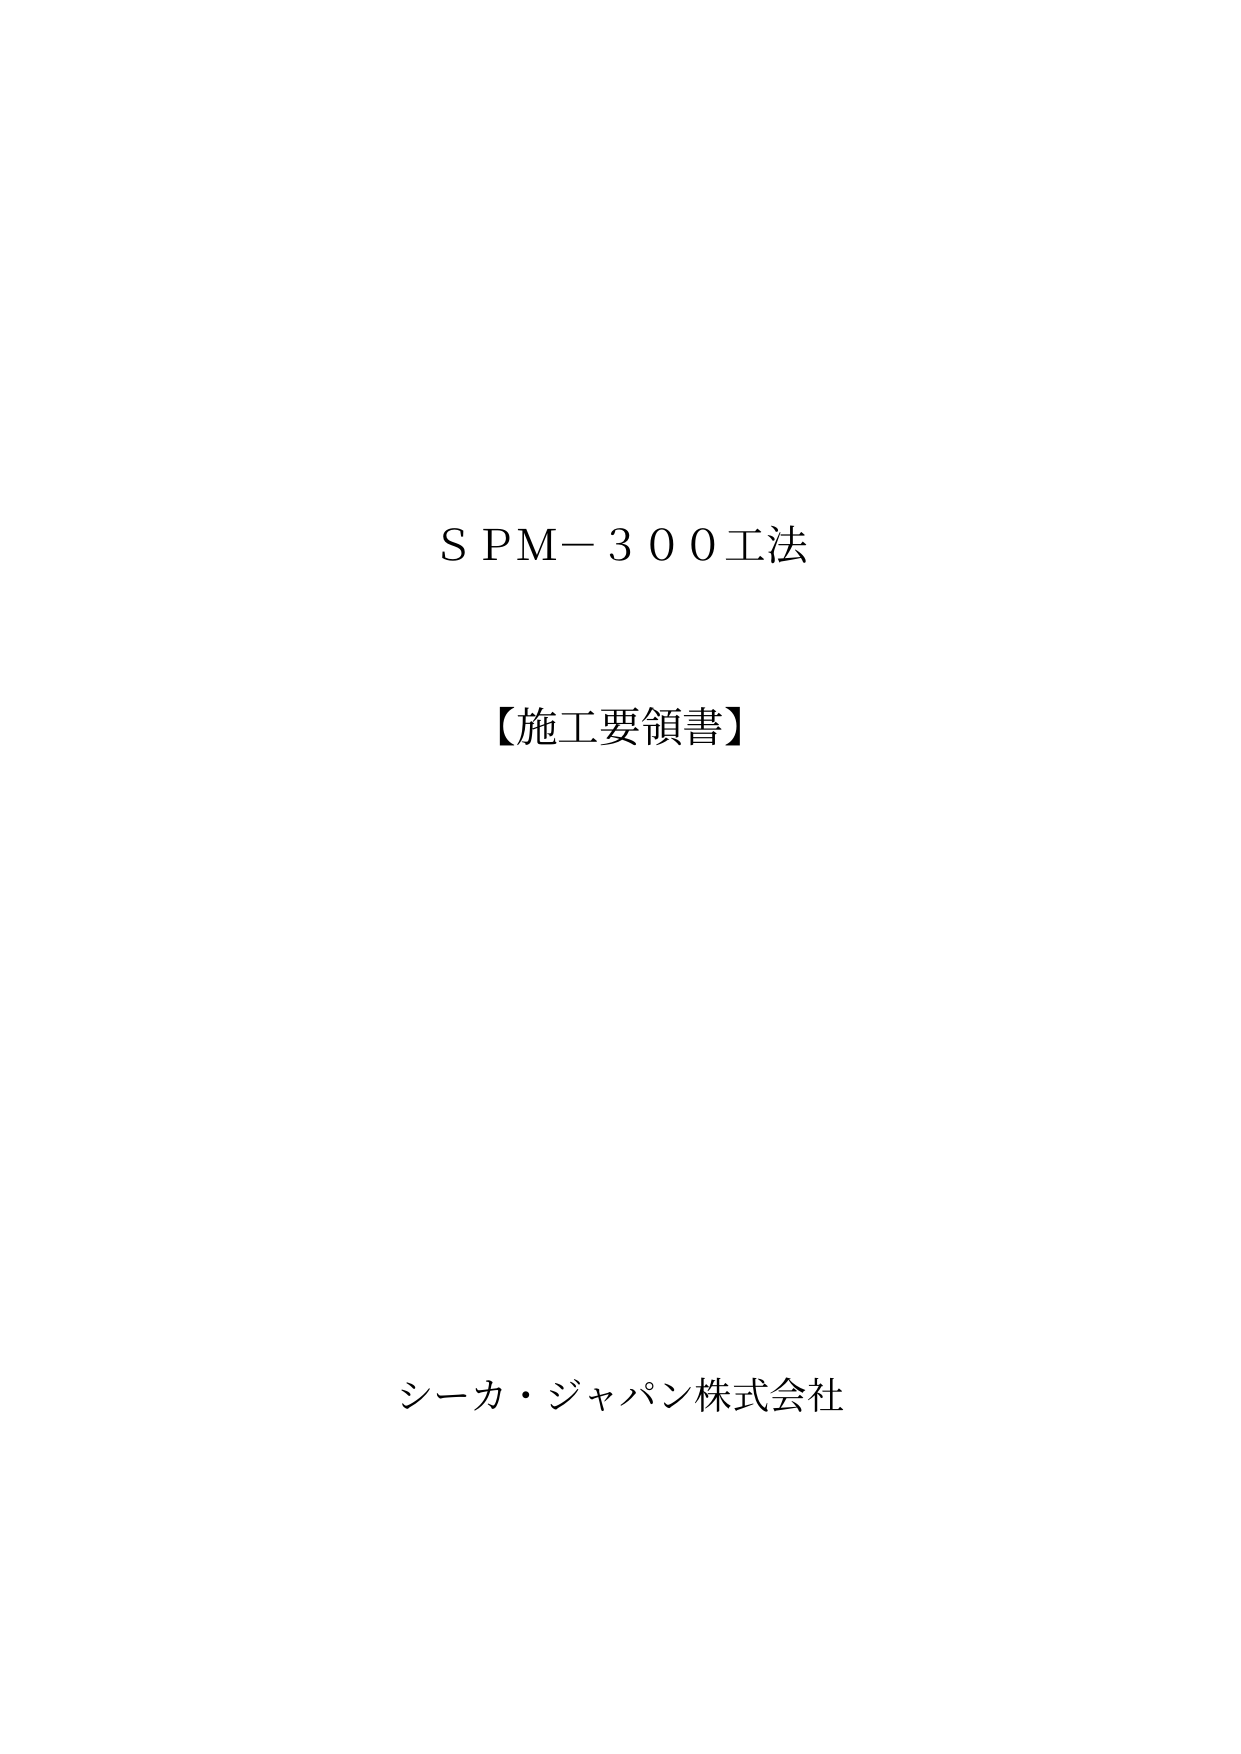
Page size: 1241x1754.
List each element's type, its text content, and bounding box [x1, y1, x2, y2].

text シーカ・ジャパン株式会社 [177, 1363, 1063, 1424]
text 【施工要領書】 [177, 694, 1063, 755]
text ＳＰＭ－３００工法 [177, 512, 1063, 572]
